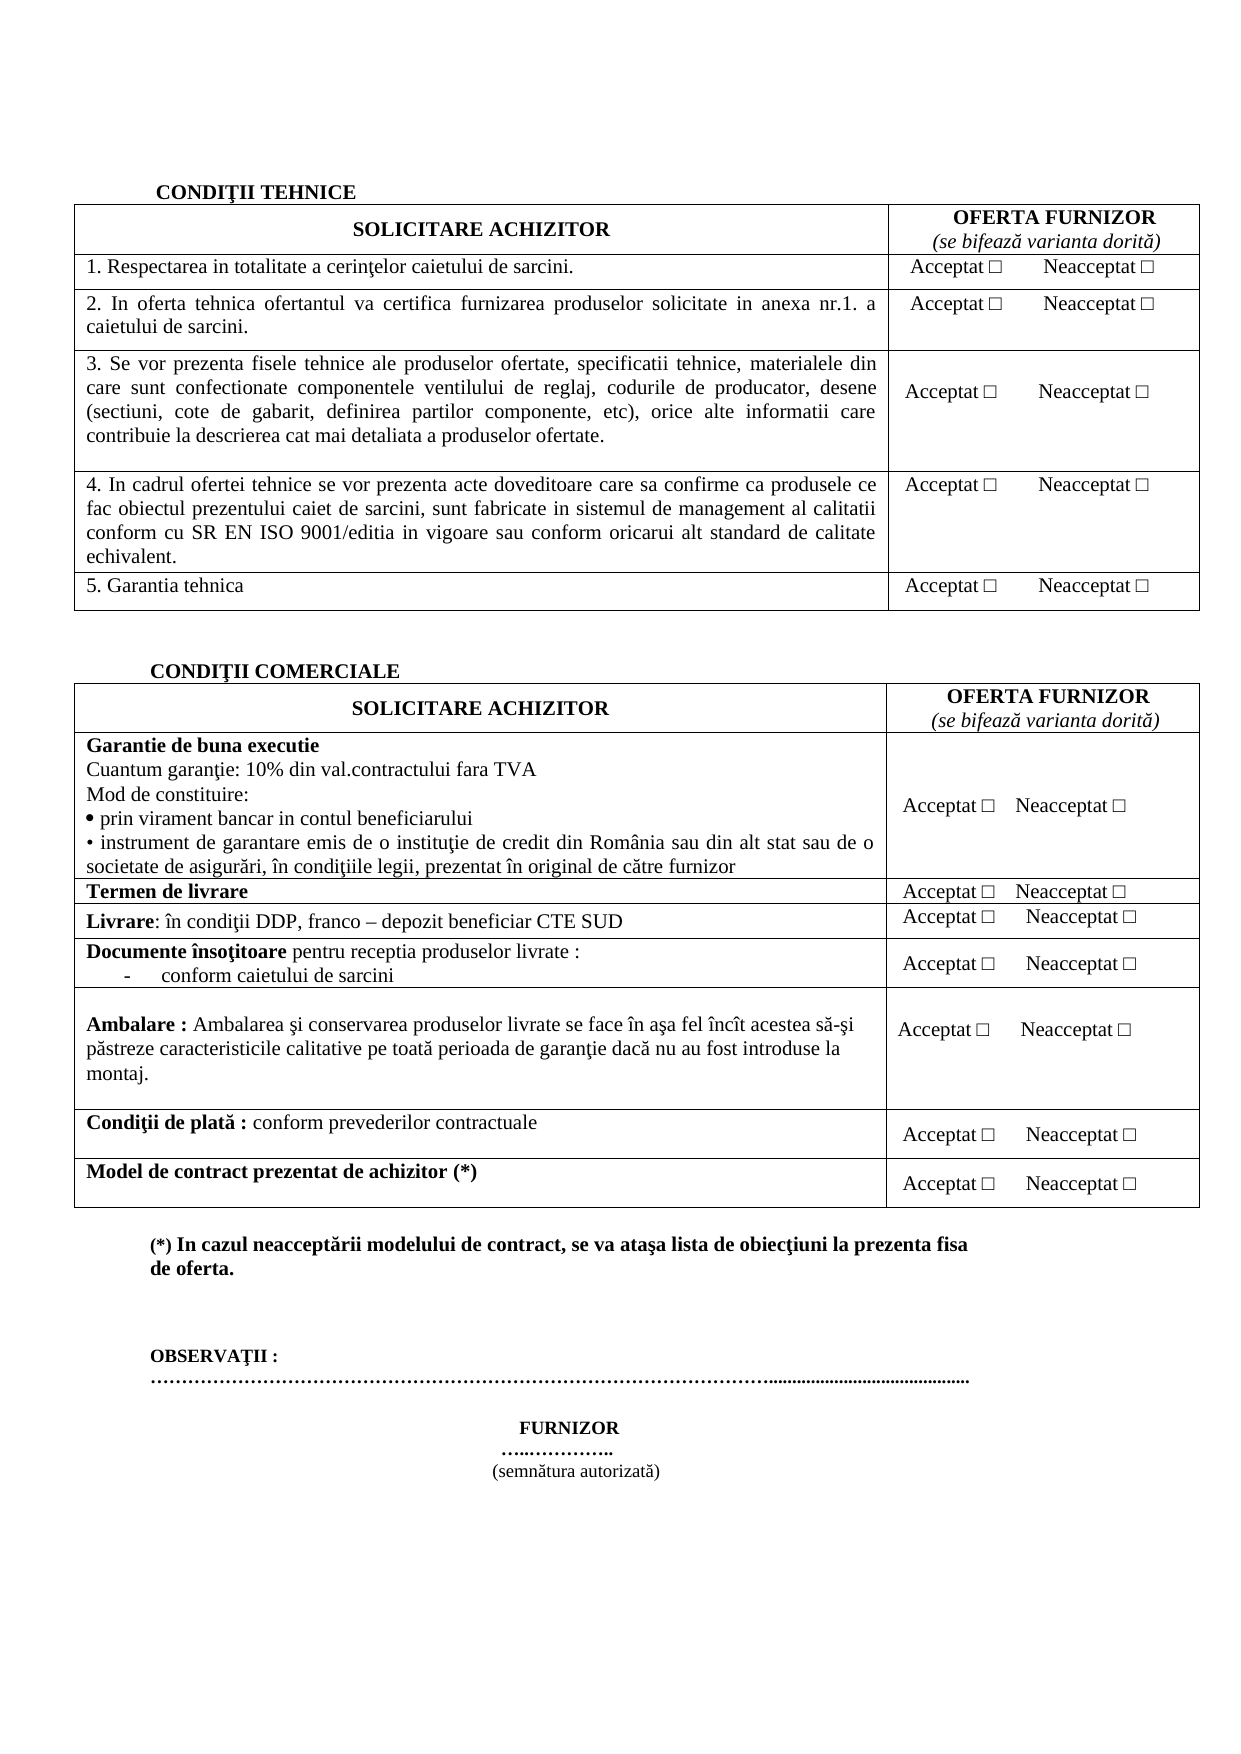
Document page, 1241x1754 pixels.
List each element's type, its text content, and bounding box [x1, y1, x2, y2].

text (semnătura autorizată) [150, 1460, 974, 1481]
table_cell Termen de livrare [75, 879, 886, 903]
table_header OFERTA FURNIZOR (se bifează varianta dorită) [889, 205, 1199, 253]
text ………………………………………………………………………………………........................................... [150, 1366, 974, 1388]
text (*) In cazul neacceptării modelului de contract, se va ataşa lista de obiecţiuni la prezenta fisa de oferta. [150, 1232, 974, 1280]
table_cell 5. Garantia tehnica [75, 573, 888, 610]
table_cell 4. In cadrul ofertei tehnice se vor prezenta acte doveditoare care sa confirme ca produsele ce fac obiectul prezentului caiet de sarcini, sunt fabricate in sistemul de management al calitatii conform cu SR EN ISO 9001/editia in vigoare sau conform oricarui alt standard de calitate echivalent. [75, 472, 888, 572]
table_cell Acceptat □ Neacceptat □ [887, 879, 1199, 903]
table_cell 1. Respectarea in totalitate a cerinţelor caietului de sarcini. [75, 255, 888, 289]
table_cell Acceptat □ Neacceptat □ [889, 472, 1199, 572]
table_cell Acceptat □ Neacceptat □ [887, 1159, 1199, 1207]
text FURNIZOR [150, 1417, 974, 1438]
table_cell Condiţii de plată : conform prevederilor contractuale [75, 1110, 886, 1158]
table_header SOLICITARE ACHIZITOR [75, 684, 886, 732]
table_cell Acceptat □ Neacceptat □ [889, 255, 1199, 289]
text CONDIŢII COMERCIALE [150, 659, 974, 683]
table_cell Acceptat □ Neacceptat □ [889, 573, 1199, 610]
table_cell 2. In oferta tehnica ofertantul va certifica furnizarea produselor solicitate in anexa nr.1. a caietului de sarcini. [75, 290, 888, 349]
text …..………….. [150, 1438, 974, 1460]
table_cell Documente însoţitoare pentru receptia produselor livrate : conform caietului de sarcini [75, 939, 886, 987]
table_header OFERTA FURNIZOR (se bifează varianta dorită) [887, 684, 1199, 732]
table_cell Model de contract prezentat de achizitor (*) [75, 1159, 886, 1207]
table_header SOLICITARE ACHIZITOR [75, 205, 888, 253]
table_cell 3. Se vor prezenta fisele tehnice ale produselor ofertate, specificatii tehnice, materialele din care sunt confectionate componentele ventilului de reglaj, codurile de producator, desene (sectiuni, cote de gabarit, definirea partilor componente, etc), orice alte informatii care contribuie la descrierea cat mai detaliata a produselor ofertate. [75, 351, 888, 471]
table_cell Acceptat □ Neacceptat □ [887, 904, 1199, 938]
table_cell Garantie de buna executie Cuantum garanţie: 10% din val.contractului fara TVA Mod de constituire: prin virament bancar in contul beneficiarului • instrument de garantare emis de o instituţie de credit din România sau din alt stat sau de o societate de asigurări, în condiţiile legii, prezentat în original de către furnizor [75, 733, 886, 878]
table_cell Acceptat □ Neacceptat □ [887, 733, 1199, 878]
table_cell Acceptat □ Neacceptat □ [887, 988, 1199, 1108]
table_cell Ambalare : Ambalarea şi conservarea produselor livrate se face în aşa fel încît acestea să-şi păstreze caracteristicile calitative pe toată perioada de garanţie dacă nu au fost introduse la montaj. [75, 988, 886, 1108]
table_cell Livrare: în condiţii DDP, franco – depozit beneficiar CTE SUD [75, 904, 886, 938]
text OBSERVAŢII : [150, 1345, 974, 1366]
table_cell Acceptat □ Neacceptat □ [889, 351, 1199, 471]
table_cell Acceptat □ Neacceptat □ [889, 290, 1199, 349]
table_cell Acceptat □ Neacceptat □ [887, 1110, 1199, 1158]
table_cell Acceptat □ Neacceptat □ [887, 939, 1199, 987]
text CONDIŢII TEHNICE [150, 180, 974, 204]
